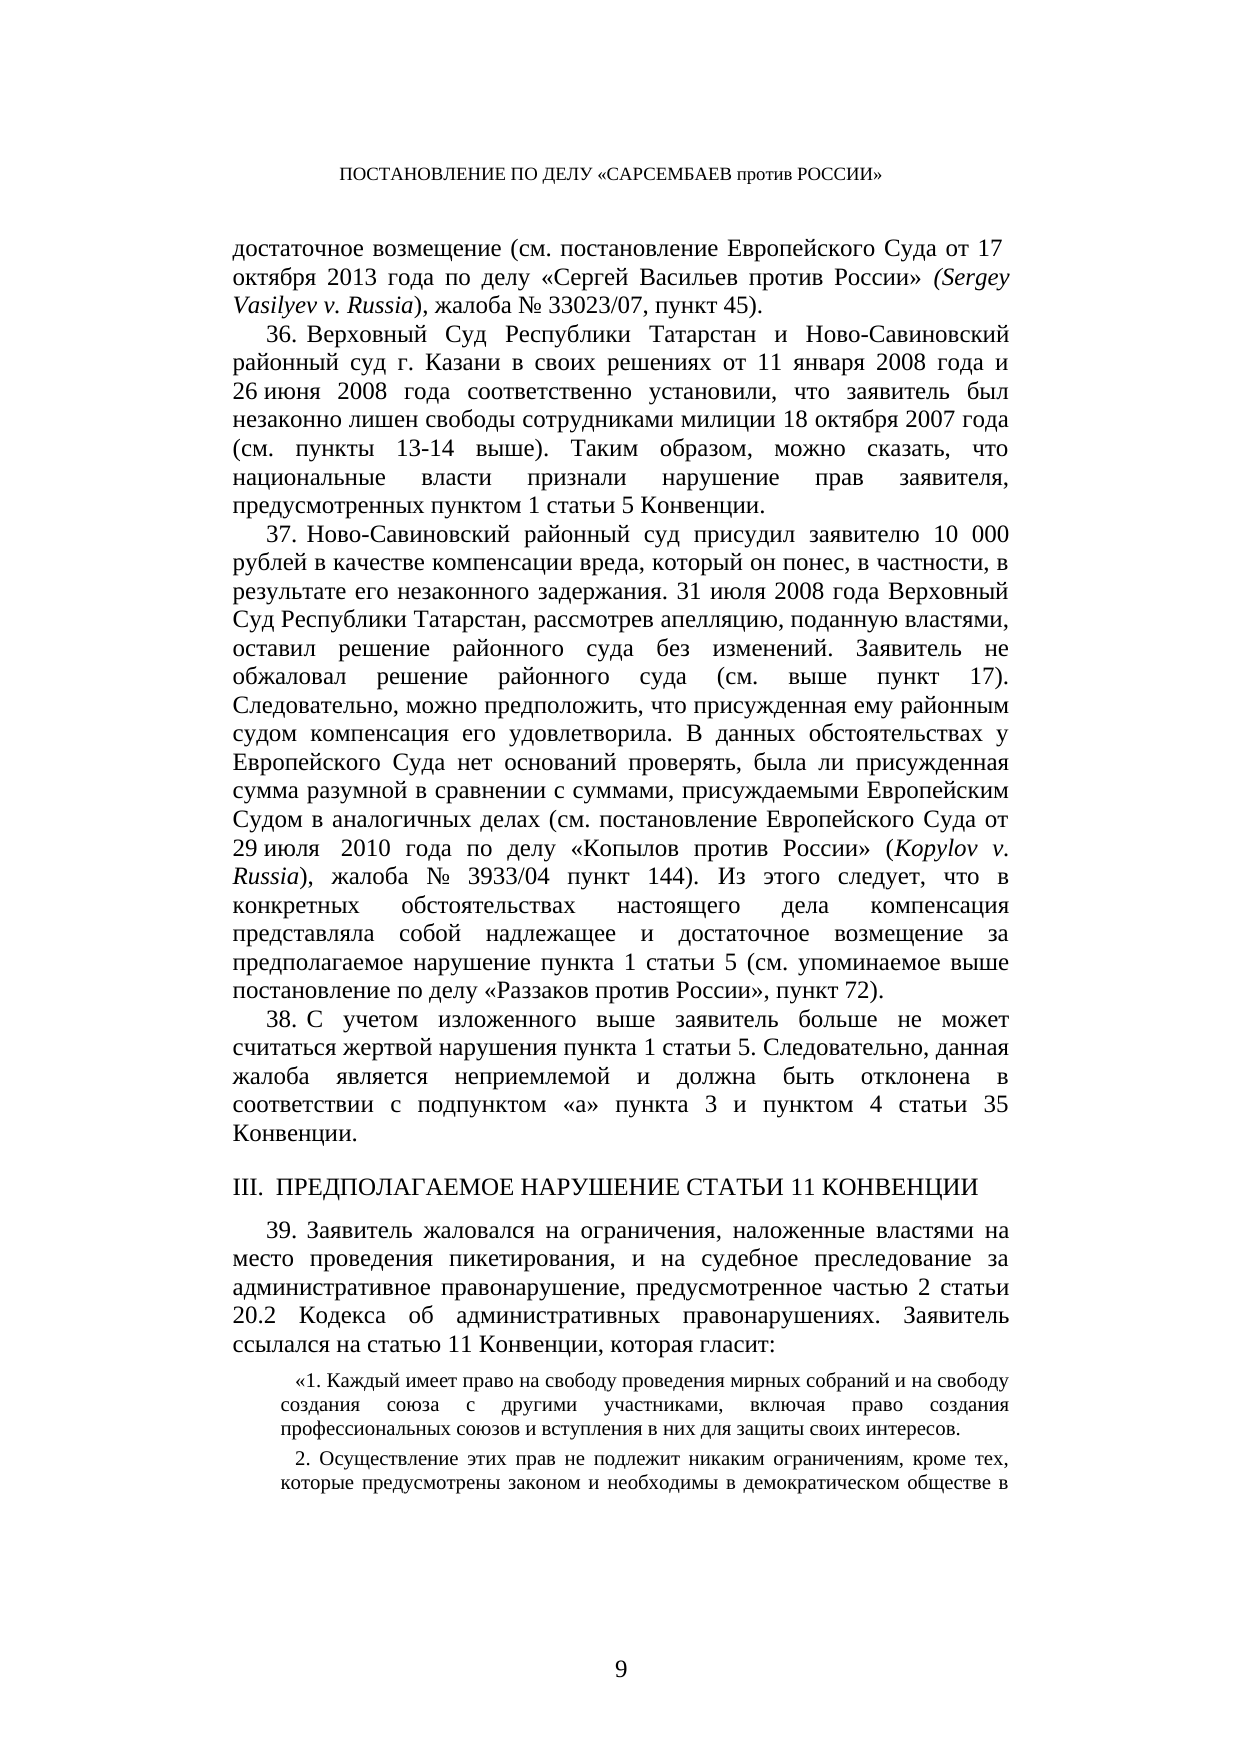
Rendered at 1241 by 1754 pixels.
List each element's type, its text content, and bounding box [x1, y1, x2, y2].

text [280, 1446, 1010, 1494]
list С учетом изложенного выше заявитель больше не может считаться жертвой нарушения пункта 1 статьи 5. Следовательно, данная жалоба является неприемлемой и должна быть отклонена в соответствии с подпунктом «a» пункта 3 и пунктом 4 статьи 35 Конвенции. [232, 1004, 1010, 1147]
list Ново-Савиновский районный суд присудил заявителю 10 000 рублей в качестве компенсации вреда, который он понес, в частности, в результате его незаконного задержания. 31 июля 2008 года Верховный Суд Республики Татарстан, рассмотрев апелляцию, поданную властями, оставил решение районного суда без изменений. Заявитель не обжаловал решение районного суда (см. выше пункт 17). Следовательно, можно предположить, что присужденная ему районным судом компенсация его удовлетворила. В данных обстоятельствах у Европейского Суда нет оснований проверять, была ли присужденная сумма разумной в сравнении с суммами, присуждаемыми Европейским Судом в аналогичных делах (см. постановление Европейского Суда от 29 июля 2010 года по делу «Копылов против России» (Kopylov v. Russia), жалоба № 3933/04 пункт 144). Из этого следует, что в конкретных обстоятельствах настоящего дела компенсация представляла собой надлежащее и достаточное возмещение за предполагаемое нарушение пункта 1 статьи 5 (см. упоминаемое выше постановление по делу «Раззаков против России», пункт 72). [232, 519, 1010, 1004]
list ПРЕДПОЛАГАЕМОЕ НАРУШЕНИЕ СТАТЬИ 11 КОНВЕНЦИИ [232, 1175, 1010, 1200]
text «1. Каждый имеет право на свободу проведения мирных собраний и на свободу создания союза с другими участниками, включая право создания профессиональных союзов и вступления в них для защиты своих интересов. [280, 1368, 1010, 1440]
list Верховный Суд Республики Татарстан и Ново-Савиновский районный суд г. Казани в своих решениях от 11 января 2008 года и 26 июня 2008 года соответственно установили, что заявитель был незаконно лишен свободы сотрудниками милиции 18 октября 2007 года (см. пункты 13-14 выше). Таким образом, можно сказать, что национальные власти признали нарушение прав заявителя, предусмотренных пунктом 1 статьи 5 Конвенции. [232, 319, 1010, 519]
list Заявитель жаловался на ограничения, наложенные властями на место проведения пикетирования, и на судебное преследование за административное правонарушение, предусмотренное частью 2 статьи 20.2 Кодекса об административных правонарушениях. Заявитель ссылался на статью 11 Конвенции, которая гласит: [232, 1215, 1010, 1358]
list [232, 234, 1010, 319]
